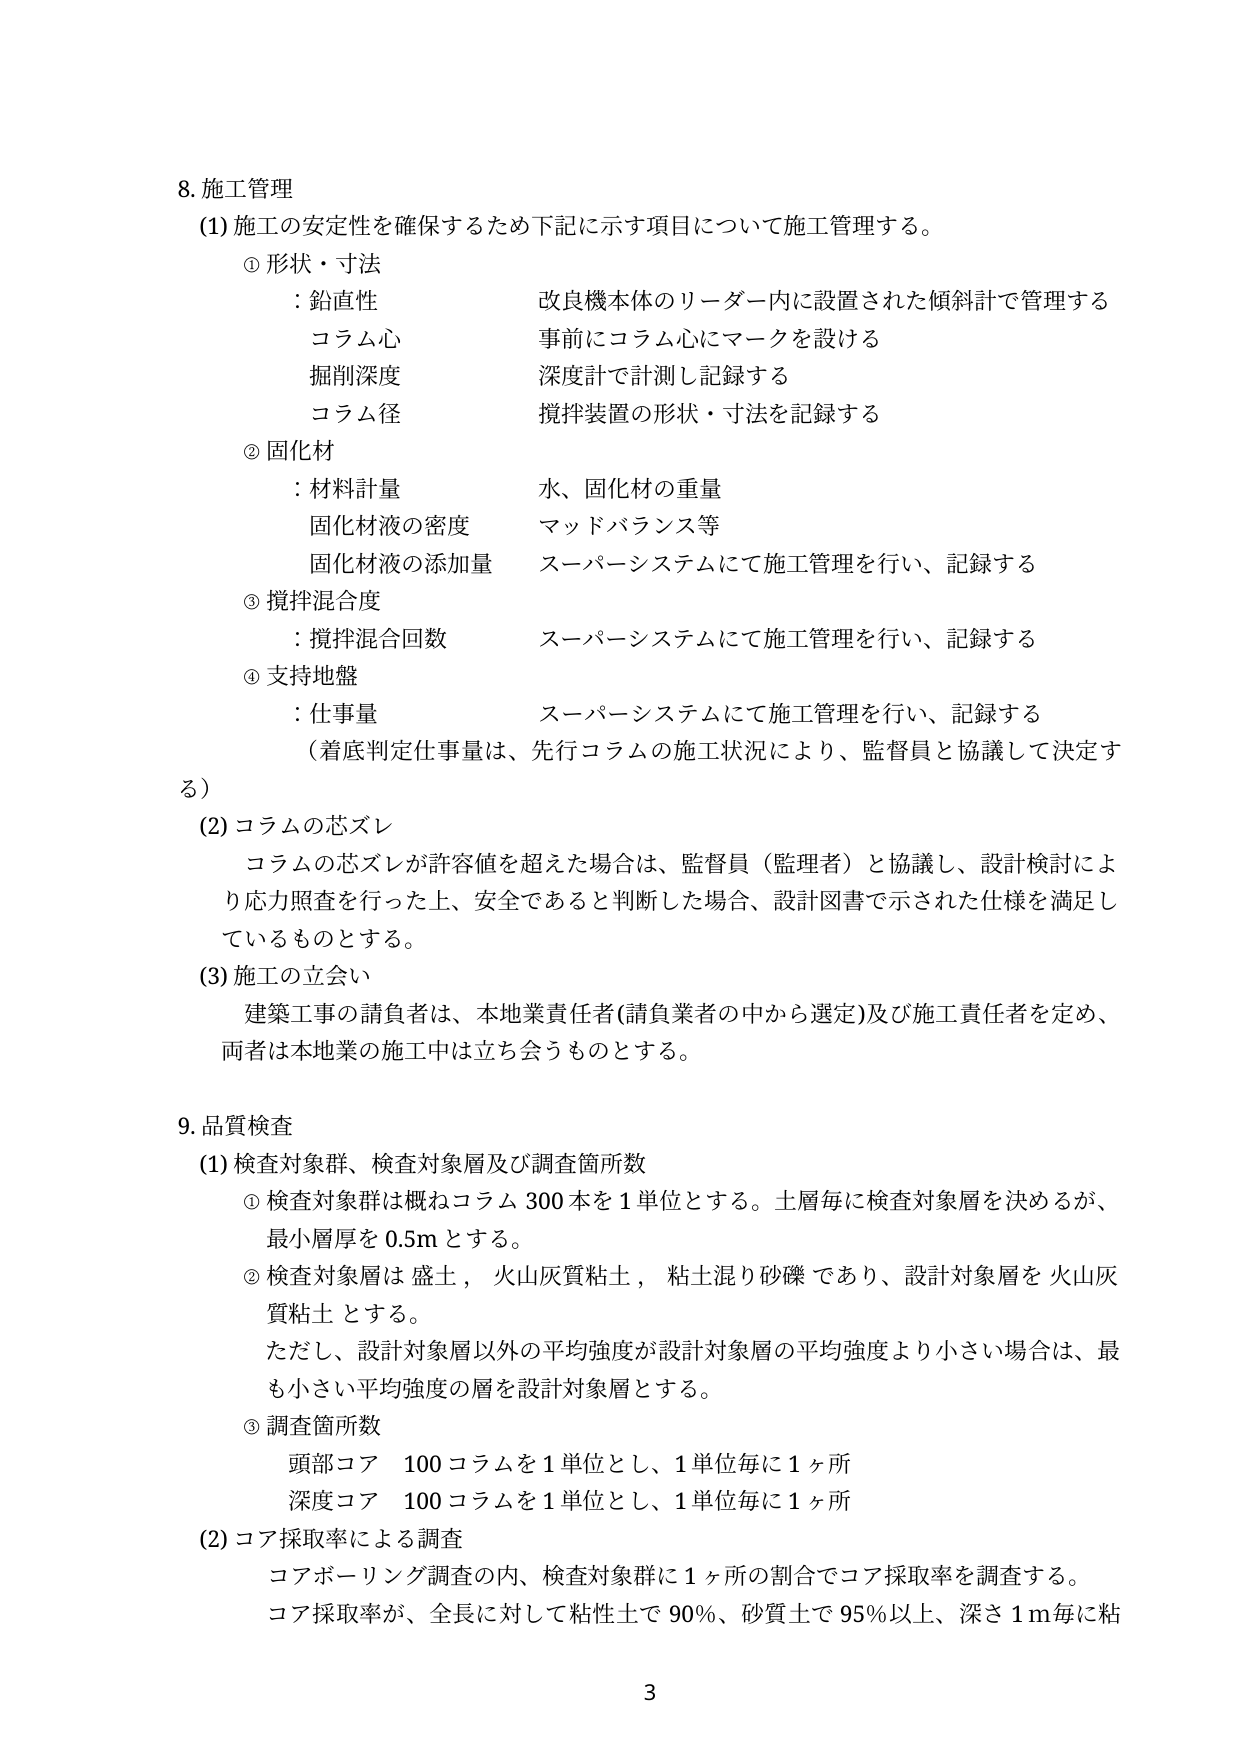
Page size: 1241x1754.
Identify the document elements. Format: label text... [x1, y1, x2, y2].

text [243, 1593, 1122, 1631]
text ：鉛直性 改良機本体のリーダー内に設置された傾斜計で管理する [287, 281, 1122, 318]
text （着底判定仕事量は、先行コラムの施工状況により、監督員と協議して決定する） [177, 731, 1122, 806]
text (1) 検査対象群、検査対象層及び調査箇所数 [199, 1143, 1122, 1181]
text ：仕事量 スーパーシステムにて施工管理を行い、記録する [287, 693, 1122, 731]
text ② 固化材 [243, 431, 1122, 468]
text ：撹拌混合回数 スーパーシステムにて施工管理を行い、記録する [287, 618, 1122, 656]
text (2) コラムの芯ズレ [199, 806, 1122, 843]
text ：材料計量 水、固化材の重量 [287, 468, 1122, 506]
text ④ 支持地盤 [243, 656, 1122, 693]
text ただし、設計対象層以外の平均強度が設計対象層の平均強度より小さい場合は、最も小さい平均強度の層を設計対象層とする。 [265, 1331, 1122, 1406]
text コラム径 撹拌装置の形状・寸法を記録する [287, 393, 1122, 431]
text 深度コア 100コラムを1単位とし、1単位毎に1ヶ所 [243, 1481, 1122, 1518]
text (1) 施工の安定性を確保するため下記に示す項目について施工管理する。 [199, 206, 1122, 243]
text 9. 品質検査 [177, 1106, 1122, 1143]
text ③ 撹拌混合度 [243, 581, 1122, 618]
text 頭部コア 100コラムを1単位とし、1単位毎に1ヶ所 [243, 1443, 1122, 1481]
text ① 検査対象群は概ねコラム300本を1単位とする。土層毎に検査対象層を決めるが、最小層厚を0.5mとする。 [243, 1181, 1122, 1256]
text コアボーリング調査の内、検査対象群に1ヶ所の割合でコア採取率を調査する。 [221, 1556, 1122, 1593]
text (2) コア採取率による調査 [199, 1518, 1122, 1556]
text 固化材液の密度 マッドバランス等 [287, 506, 1122, 543]
text 8. 施工管理 [177, 168, 1122, 206]
text (3) 施工の立会い [199, 956, 1122, 993]
text ② 検査対象層は 盛土 ， 火山灰質粘土 ， 粘土混り砂礫 であり、設計対象層を 火山灰質粘土 とする。 [243, 1256, 1122, 1331]
text 建築工事の請負者は、本地業責任者(請負業者の中から選定)及び施工責任者を定め、両者は本地業の施工中は立ち会うものとする。 [221, 993, 1122, 1068]
text コラム心 事前にコラム心にマークを設ける [287, 318, 1122, 356]
text 掘削深度 深度計で計測し記録する [287, 356, 1122, 393]
text ① 形状・寸法 [243, 243, 1122, 281]
text ③ 調査箇所数 [243, 1406, 1122, 1443]
text 固化材液の添加量 スーパーシステムにて施工管理を行い、記録する [287, 543, 1122, 581]
text コラムの芯ズレが許容値を超えた場合は、監督員（監理者）と協議し、設計検討により応力照査を行った上、安全であると判断した場合、設計図書で示された仕様を満足しているものとする。 [221, 843, 1122, 956]
